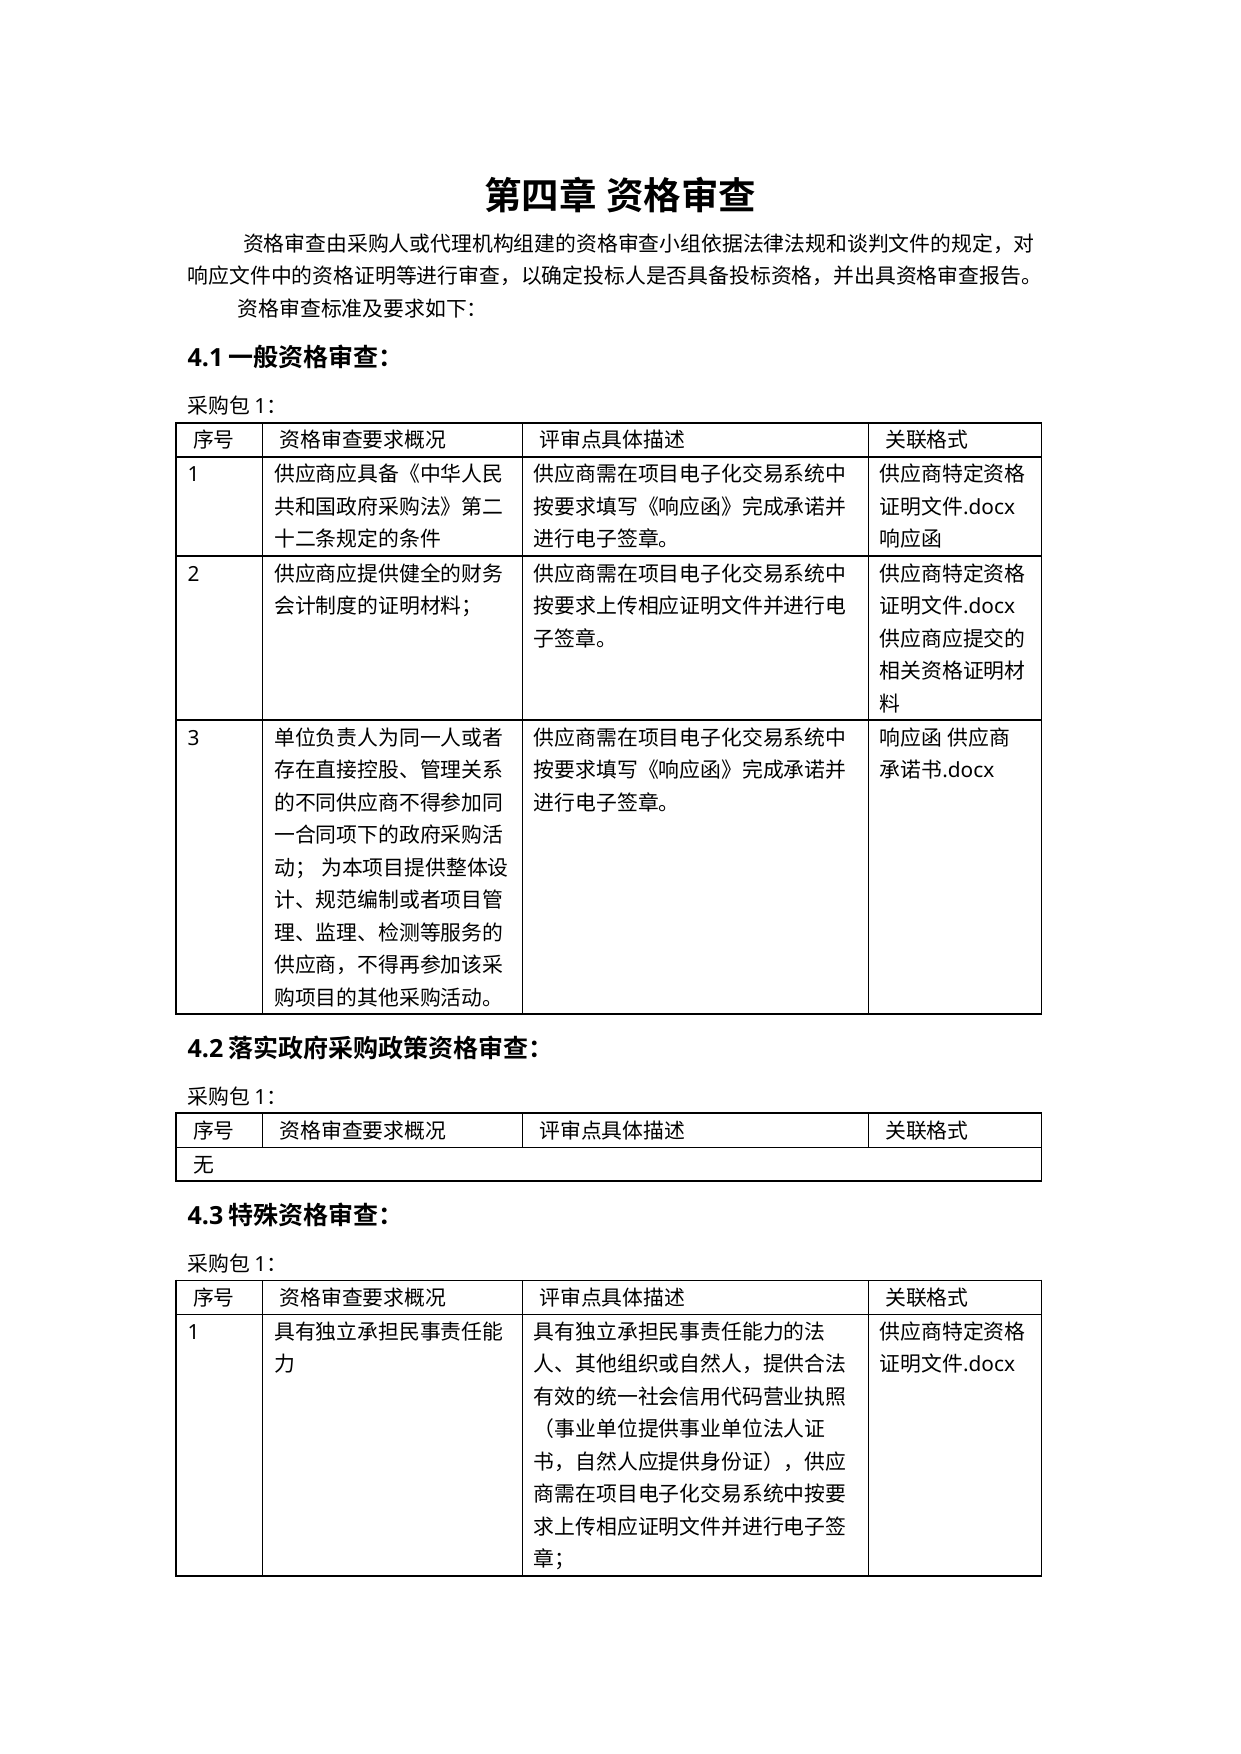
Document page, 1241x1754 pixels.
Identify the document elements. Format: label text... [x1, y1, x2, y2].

table_cell 供应商特定资格证明文件.docx 响应函 [869, 458, 1041, 555]
text 采购包1： [187, 1080, 1053, 1112]
table_header 资格审查要求概况 [263, 1281, 522, 1313]
table_cell 3 [177, 721, 262, 1013]
table_cell 具有独立承担民事责任能力 [263, 1315, 522, 1575]
table_cell 供应商应具备《中华人民共和国政府采购法》第二十二条规定的条件 [263, 458, 522, 555]
table_cell 供应商应提供健全的财务会计制度的证明材料； [263, 557, 522, 719]
table_header 序号 [177, 1281, 262, 1313]
table_header 关联格式 [869, 424, 1041, 456]
text 4.2落实政府采购政策资格审查： [187, 1015, 1053, 1080]
text 采购包1： [187, 389, 1053, 422]
text 资格审查由采购人或代理机构组建的资格审查小组依据法律法规和谈判文件的规定，对响应文件中的资格证明等进行审查，以确定投标人是否具备投标资格，并出具资格审查报告。 [187, 227, 1053, 292]
table_header 关联格式 [869, 1114, 1041, 1146]
table_header 评审点具体描述 [523, 1114, 868, 1146]
table_header 评审点具体描述 [523, 1281, 868, 1313]
table_cell 供应商需在项目电子化交易系统中按要求填写《响应函》完成承诺并进行电子签章。 [523, 721, 868, 1013]
table_header 评审点具体描述 [523, 424, 868, 456]
text 采购包1： [187, 1247, 1053, 1279]
table_cell 单位负责人为同一人或者存在直接控股、管理关系的不同供应商不得参加同一合同项下的政府采购活动； 为本项目提供整体设计、规范编制或者项目管理、监理、检测等服务的供应商，不得再参加该采购项目的其他采购活动。 [263, 721, 522, 1013]
table_header 资格审查要求概况 [263, 1114, 522, 1146]
table_cell 供应商需在项目电子化交易系统中按要求上传相应证明文件并进行电子签章。 [523, 557, 868, 719]
table_header 序号 [177, 424, 262, 456]
table_cell 供应商特定资格证明文件.docx [869, 1315, 1041, 1575]
table_cell 1 [177, 458, 262, 555]
table_cell 具有独立承担民事责任能力的法人、其他组织或自然人，提供合法有效的统一社会信用代码营业执照（事业单位提供事业单位法人证书，自然人应提供身份证），供应商需在项目电子化交易系统中按要求上传相应证明文件并进行电子签章； [523, 1315, 868, 1575]
table_cell 供应商需在项目电子化交易系统中按要求填写《响应函》完成承诺并进行电子签章。 [523, 458, 868, 555]
table_cell 1 [177, 1315, 262, 1575]
table_cell 供应商特定资格证明文件.docx 供应商应提交的相关资格证明材料 [869, 557, 1041, 719]
text 4.3特殊资格审查： [187, 1182, 1053, 1247]
table_header 关联格式 [869, 1281, 1041, 1313]
text 资格审查标准及要求如下： [187, 292, 1053, 324]
text 4.1一般资格审查： [187, 324, 1053, 389]
table_header 序号 [177, 1114, 262, 1146]
text 第四章 资格审查 [187, 162, 1053, 227]
table_cell 响应函 供应商承诺书.docx [869, 721, 1041, 1013]
table_cell 2 [177, 557, 262, 719]
table_cell 无 [177, 1148, 1041, 1180]
table_header 资格审查要求概况 [263, 424, 522, 456]
